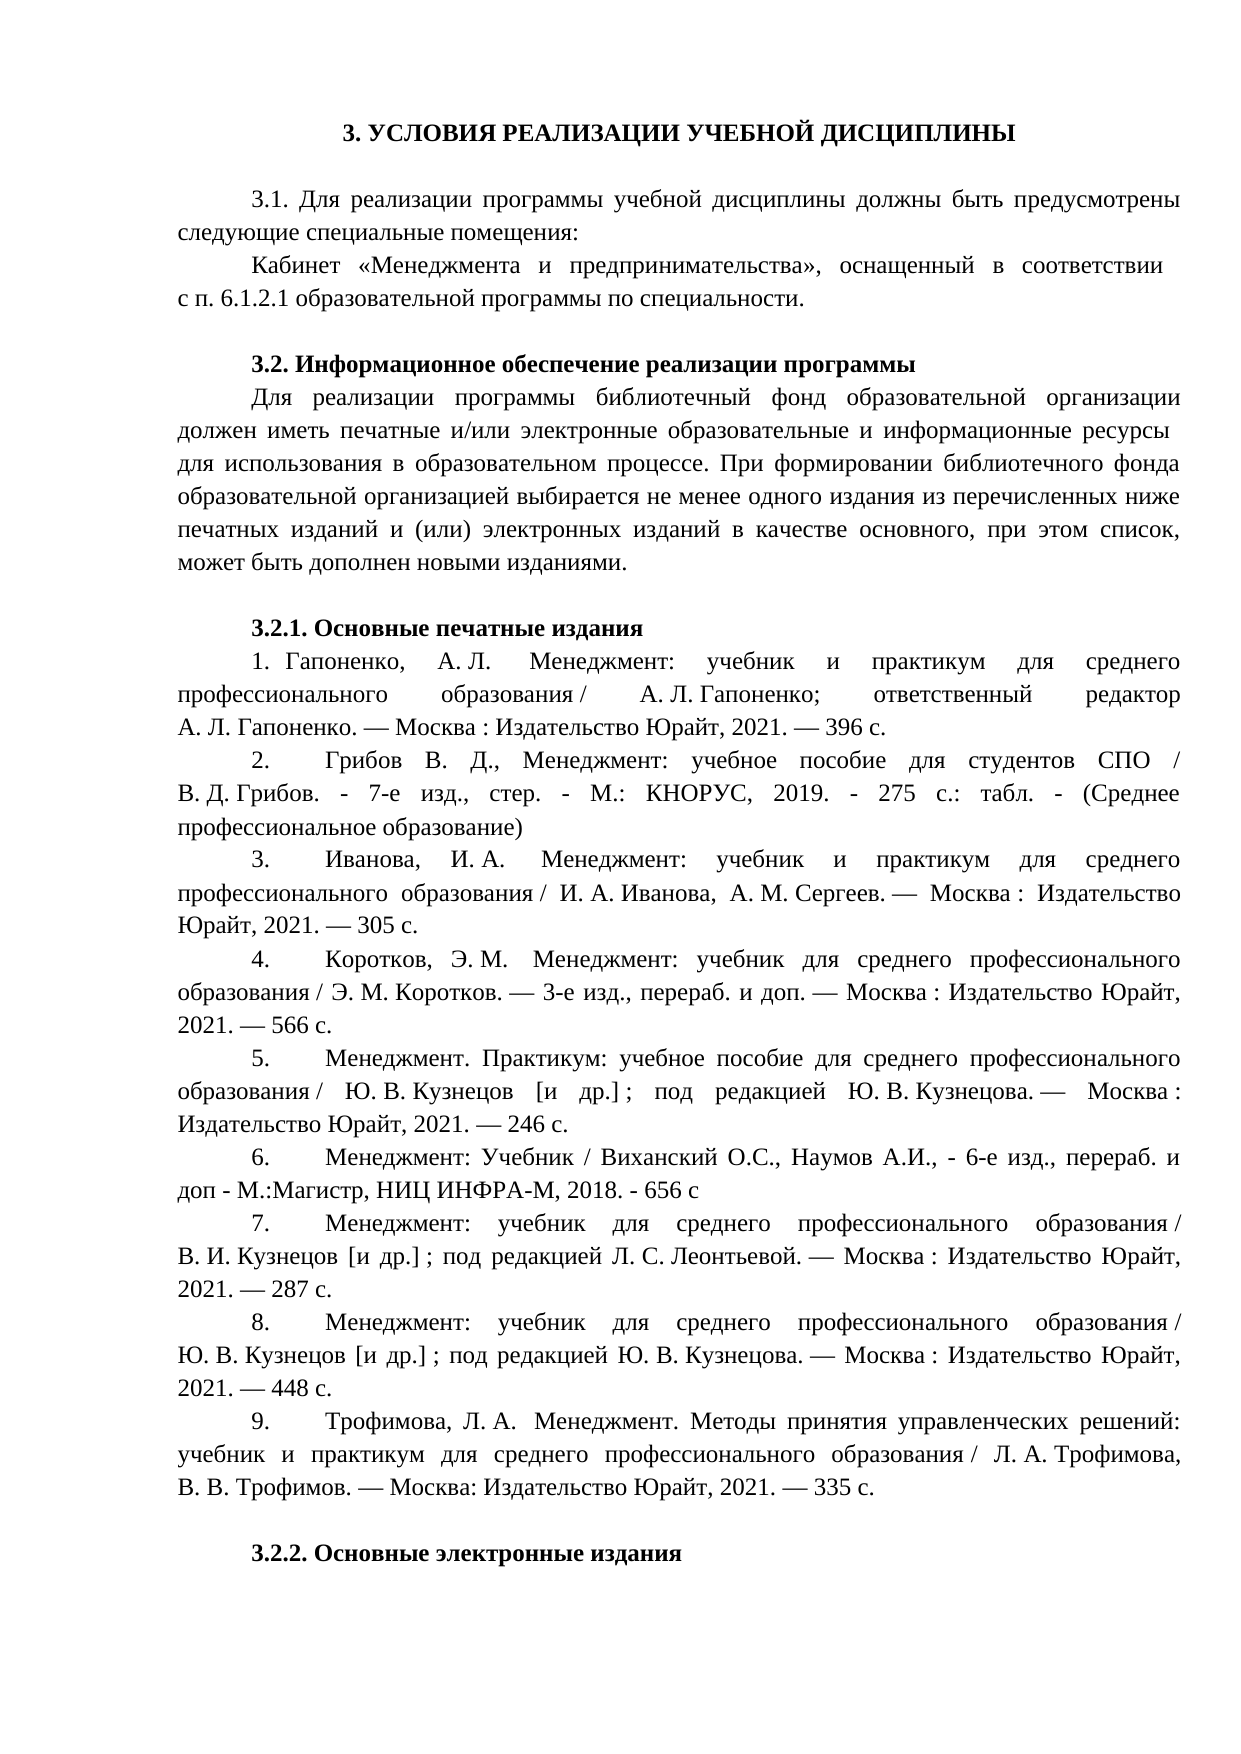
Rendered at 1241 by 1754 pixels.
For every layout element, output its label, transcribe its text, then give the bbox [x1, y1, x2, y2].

list Менеджмент. Практикум: учебное пособие для среднего профессионального образования / Ю. В. Кузнецов [и др.] ; под редакцией Ю. В. Кузнецова. — Москва : Издательство Юрайт, 2021. — 246 с. [177, 1043, 1181, 1137]
list Менеджмент: учебник для среднего профессионального образования / Ю. В. Кузнецов [и др.] ; под редакцией Ю. В. Кузнецова. — Москва : Издательство Юрайт, 2021. — 448 с. [177, 1307, 1181, 1402]
text 3. УСЛОВИЯ РЕАЛИЗАЦИИ УЧЕБНОЙ ДИСЦИПЛИНЫ [177, 118, 1181, 147]
text 3.2.1. Основные печатные издания [177, 613, 1181, 642]
list Гапоненко, А. Л. Менеджмент: учебник и практикум для среднего профессионального образования / А. Л. Гапоненко; ответственный редактор А. Л. Гапоненко. — Москва : Издательство Юрайт, 2021. — 396 с. [177, 646, 1181, 741]
text Кабинет «Менеджмента и предпринимательства», оснащенный в соответствии с п. 6.1.2.1 образовательной программы по специальности. [177, 250, 1181, 312]
list Иванова, И. А. Менеджмент: учебник и практикум для среднего профессионального образования / И. А. Иванова, А. М. Сергеев. — Москва : Издательство Юрайт, 2021. — 305 с. [177, 844, 1181, 939]
list Менеджмент: учебник для среднего профессионального образования / В. И. Кузнецов [и др.] ; под редакцией Л. С. Леонтьевой. — Москва : Издательство Юрайт, 2021. — 287 с. [177, 1208, 1181, 1303]
list Менеджмент: Учебник / Виханский О.С., Наумов А.И., - 6-е изд., перераб. и доп - М.:Магистр, НИЦ ИНФРА-М, 2018. - 656 с [177, 1142, 1181, 1203]
text Для реализации программы библиотечный фонд образовательной организации должен иметь печатные и/или электронные образовательные и информационные ресурсы для использования в образовательном процессе. При формировании библиотечного фонда образовательной организацией выбирается не менее одного издания из перечисленных ниже печатных изданий и (или) электронных изданий в качестве основного, при этом список, может быть дополнен новыми изданиями. [177, 382, 1181, 576]
list Грибов В. Д., Менеджмент: учебное пособие для студентов СПО / В. Д. Грибов. - 7-е изд., стер. - М.: КНОРУС, 2019. - 275 с.: табл. - (Среднее профессиональное образование) [177, 746, 1181, 840]
text 3.2. Информационное обеспечение реализации программы [177, 349, 1181, 378]
text 3.1. Для реализации программы учебной дисциплины должны быть предусмотрены следующие специальные помещения: [177, 184, 1181, 246]
list Трофимова, Л. А. Менеджмент. Методы принятия управленческих решений: учебник и практикум для среднего профессионального образования / Л. А. Трофимова, В. В. Трофимов. — Москва: Издательство Юрайт, 2021. — 335 с. [177, 1406, 1181, 1501]
text 3.2.2. Основные электронные издания [177, 1538, 1181, 1567]
list Коротков, Э. М. Менеджмент: учебник для среднего профессионального образования / Э. М. Коротков. — 3-е изд., перераб. и доп. — Москва : Издательство Юрайт, 2021. — 566 с. [177, 944, 1181, 1038]
